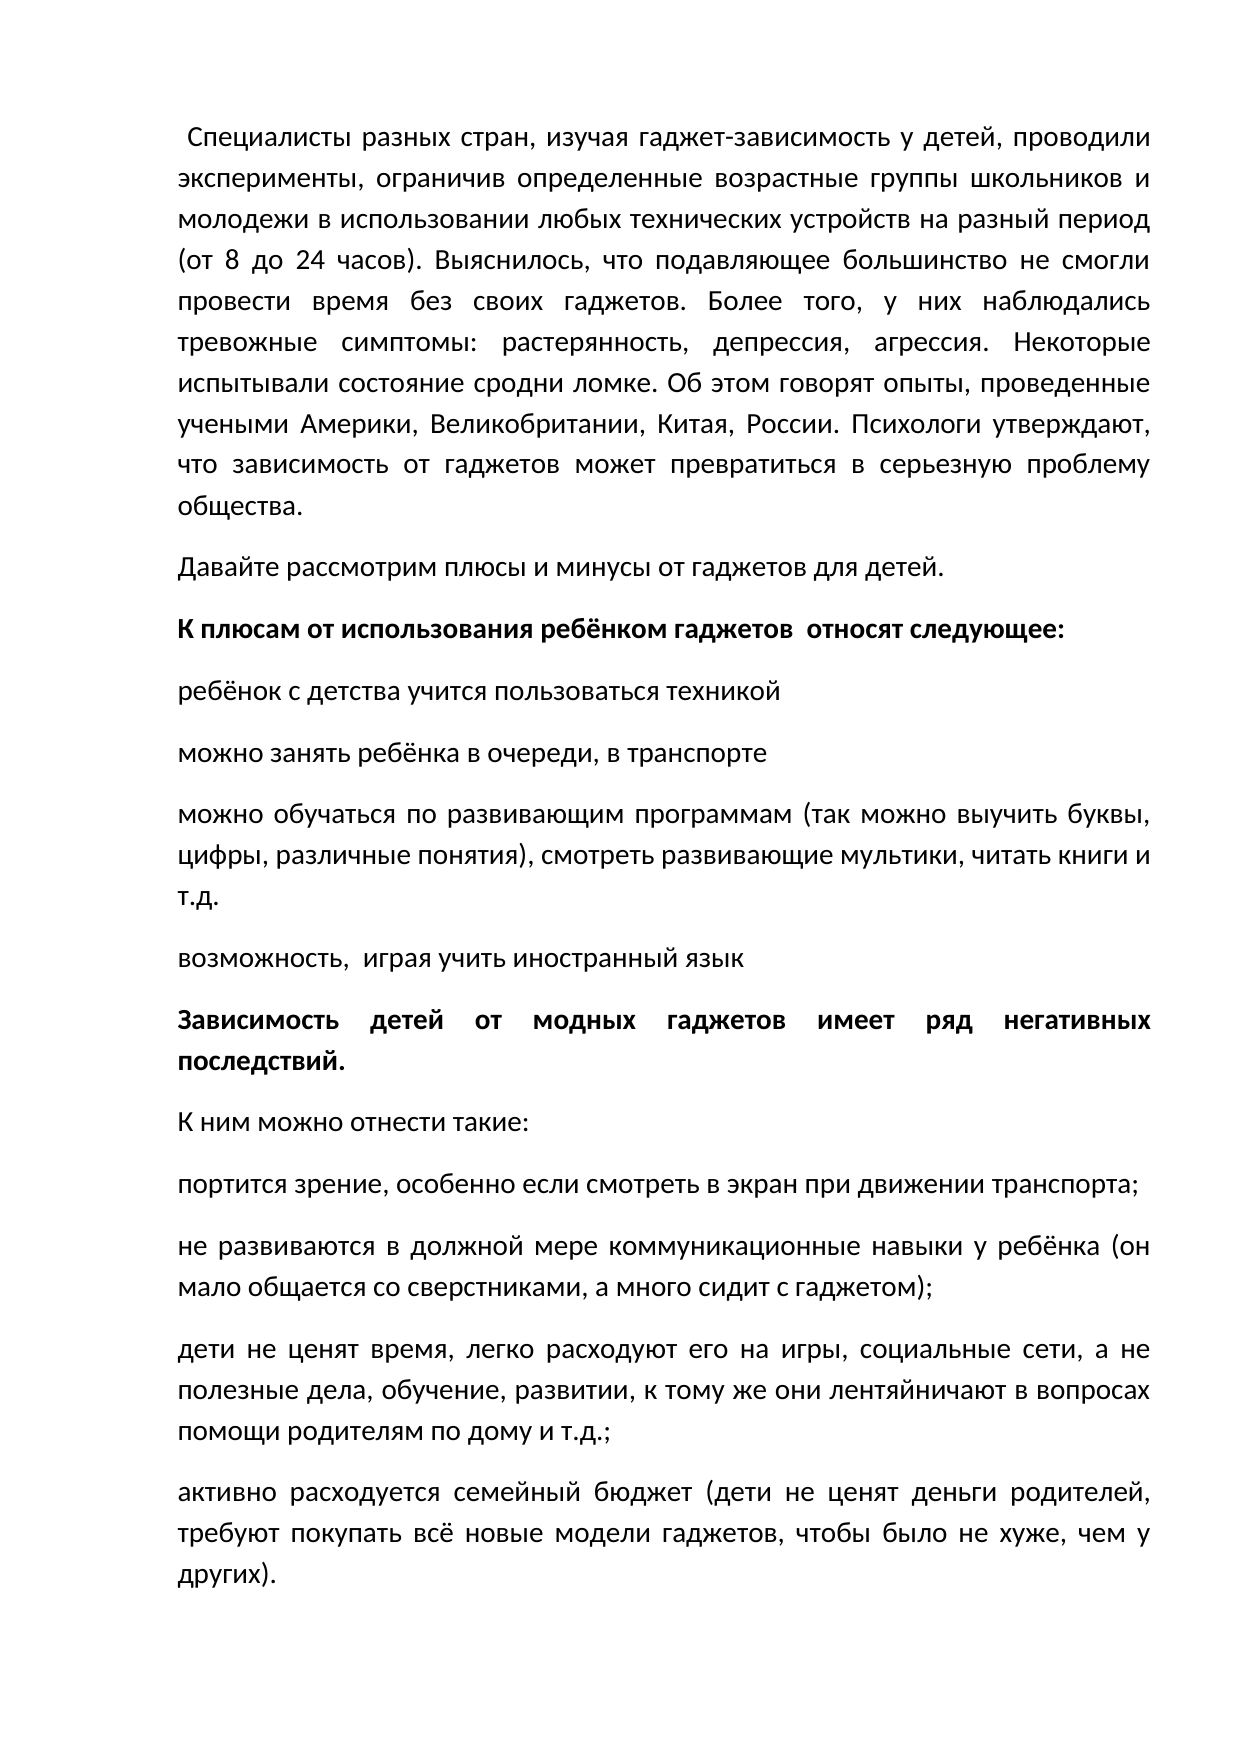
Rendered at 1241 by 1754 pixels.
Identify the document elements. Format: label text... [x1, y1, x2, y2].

text не развиваются в должной мере коммуникационные навыки у ребёнка (он мало общается со сверстниками, а много сидит с гаджетом); [177, 1227, 1152, 1304]
text К ним можно отнести такие: [177, 1103, 1152, 1139]
text Специалисты разных стран, изучая гаджет-зависимость у детей, проводили эксперименты, ограничив определенные возрастные группы школьников и молодежи в использовании любых технических устройств на разный период (от 8 до 24 часов). Выяснилось, что подавляющее большинство не смогли провести время без своих гаджетов. Более того, у них наблюдались тревожные симптомы: растерянность, депрессия, агрессия. Некоторые испытывали состояние сродни ломке. Об этом говорят опыты, проведенные учеными Америки, Великобритании, Китая, России. Психологи утверждают, что зависимость от гаджетов может превратиться в серьезную проблему общества. [177, 118, 1152, 522]
text можно обучаться по развивающим программам (так можно выучить буквы, цифры, различные понятия), смотреть развивающие мультики, читать книги и т.д. [177, 795, 1152, 913]
text Давайте рассмотрим плюсы и минусы от гаджетов для детей. [177, 548, 1152, 584]
text дети не ценят время, легко расходуют его на игры, социальные сети, а не полезные дела, обучение, развитии, к тому же они лентяйничают в вопросах помощи родителям по дому и т.д.; [177, 1330, 1152, 1447]
text активно расходуется семейный бюджет (дети не ценят деньги родителей, требуют покупать всё новые модели гаджетов, чтобы было не хуже, чем у других). [177, 1473, 1152, 1591]
text можно занять ребёнка в очереди, в транспорте [177, 734, 1152, 769]
text К плюсам от использования ребёнком гаджетов относят следующее: [177, 610, 1152, 646]
text Зависимость детей от модных гаджетов имеет ряд негативных последствий. [177, 1001, 1152, 1077]
text портится зрение, особенно если смотреть в экран при движении транспорта; [177, 1165, 1152, 1201]
text ребёнок с детства учится пользоваться техникой [177, 672, 1152, 707]
text возможность, играя учить иностранный язык [177, 939, 1152, 975]
